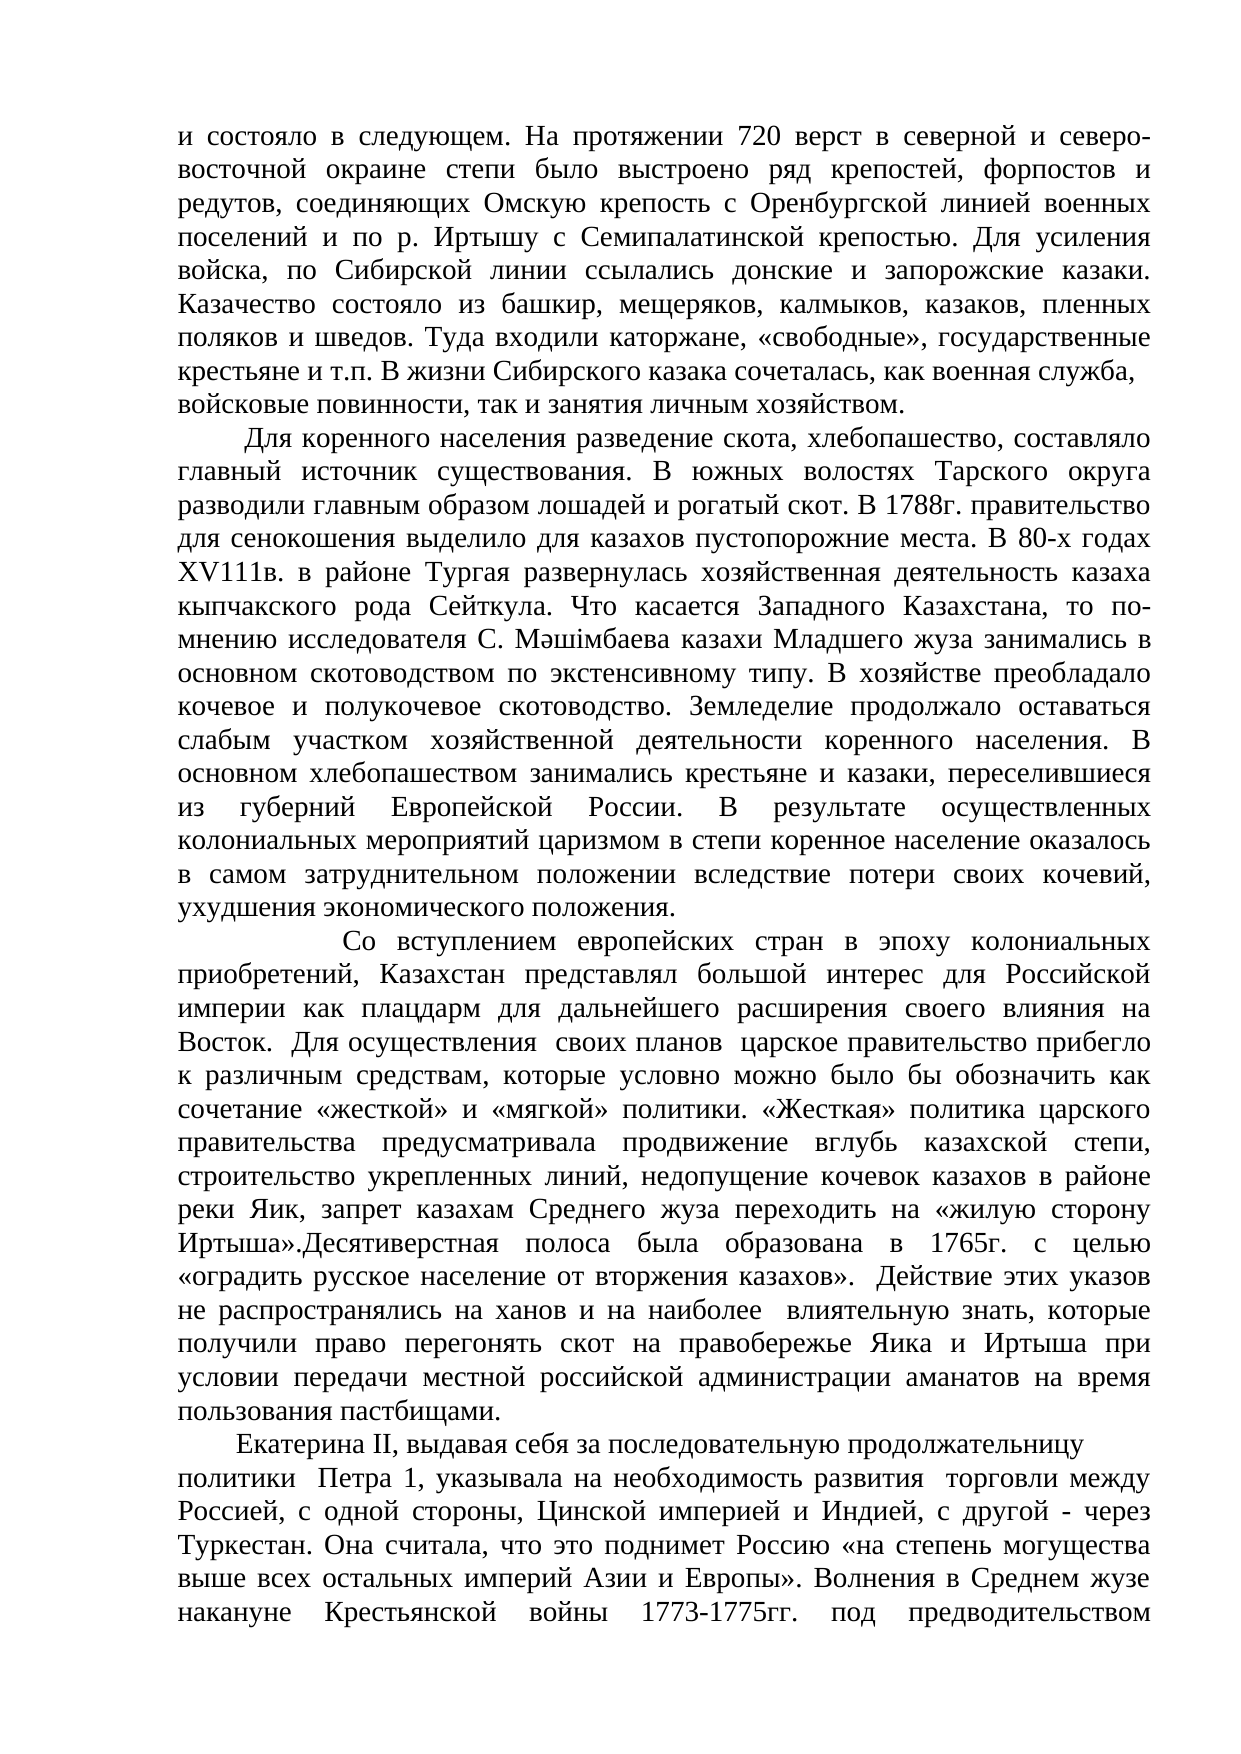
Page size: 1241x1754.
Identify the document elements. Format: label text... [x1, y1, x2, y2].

text и состояло в следующем. На протяжении 720 верст в северной и северо-восточной окраине степи было выстроено ряд крепостей, форпостов и редутов, соединяющих Омскую крепость с Оренбургской линией военных поселений и по р. Иртышу с Семипалатинской крепостью. Для усиления войска, по Сибирской линии ссылались донские и запорожские казаки. Казачество состояло из башкир, мещеряков, калмыков, казаков, пленных поляков и шведов. Туда входили каторжане, «свободные», государственные крестьяне и т.п. В жизни Сибирского казака сочеталась, как военная служба, [177, 118, 1152, 386]
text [177, 1460, 1152, 1627]
text Со вступлением европейских стран в эпоху колониальных приобретений, Казахстан представлял большой интерес для Российской империи как плацдарм для дальнейшего расширения своего влияния на Восток. Для осуществления своих планов царское правительство прибегло к различным средствам, которые условно можно было бы обозначить как сочетание «жесткой» и «мягкой» политики. «Жесткая» политика царского правительства предусматривала продвижение вглубь казахской степи, строительство укрепленных линий, недопущение кочевок казахов в районе реки Яик, запрет казахам Среднего жуза переходить на «жилую сторону Иртыша».Десятиверстная полоса была образована в 1765г. с целью «оградить русское население от вторжения казахов». Действие этих указов не распространялись на ханов и на наиболее влиятельную знать, которые получили право перегонять скот на правобережье Яика и Иртыша при условии передачи местной российской администрации аманатов на время пользования пастбищами. [177, 923, 1152, 1426]
text войсковые повинности, так и занятия личным хозяйством. [177, 386, 1152, 420]
text Екатерина II, выдавая себя за последовательную продолжательницу [177, 1426, 1152, 1460]
text Для коренного населения разведение скота, хлебопашество, составляло главный источник существования. В южных волостях Тарского округа разводили главным образом лошадей и рогатый скот. В 1788г. правительство для сенокошения выделило для казахов пустопорожние места. В 80-х годах ХV111в. в районе Тургая развернулась хозяйственная деятельность казаха кыпчакского рода Сейткула. Что касается Западного Казахстана, то по-мнению исследователя С. Мәшімбаева казахи Младшего жуза занимались в основном скотоводством по экстенсивному типу. В хозяйстве преобладало кочевое и полукочевое скотоводство. Земледелие продолжало оставаться слабым участком хозяйственной деятельности коренного населения. В основном хлебопашеством занимались крестьяне и казаки, переселившиеся из губерний Европейской России. В результате осуществленных колониальных мероприятий царизмом в степи коренное население оказалось в самом затруднительном положении вследствие потери своих кочевий, ухудшения экономического положения. [177, 420, 1152, 923]
